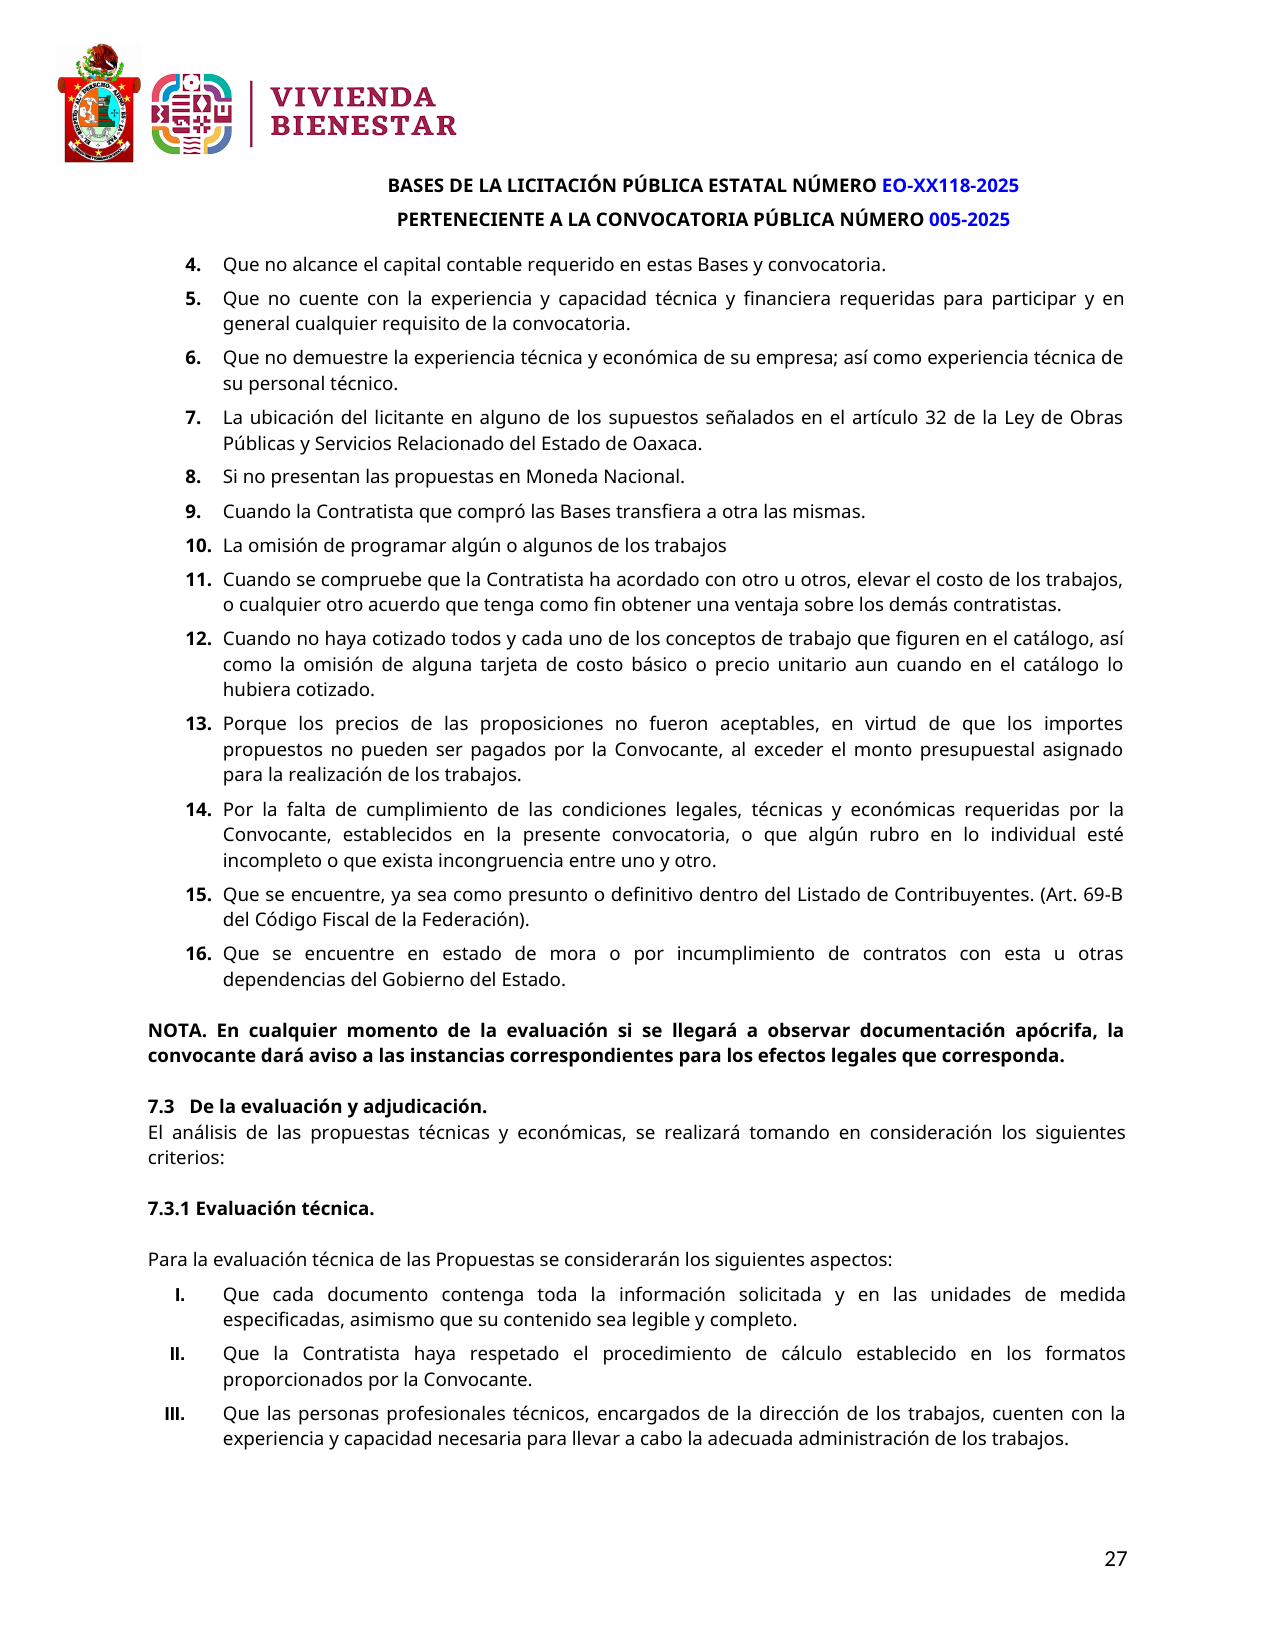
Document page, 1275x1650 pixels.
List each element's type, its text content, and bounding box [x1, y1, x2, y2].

list La ubicación del licitante en alguno de los supuestos señalados en el artículo 32 de la Ley de Obras Públicas y Servicios Relacionado del Estado de Oaxaca. [185, 404, 1125, 455]
list Cuando se compruebe que la Contratista ha acordado con otro u otros, elevar el costo de los trabajos, o cualquier otro acuerdo que tenga como fin obtener una ventaja sobre los demás contratistas. [185, 566, 1125, 617]
list Que se encuentre, ya sea como presunto o definitivo dentro del Listado de Contribuyentes. (Art. 69-B del Código Fiscal de la Federación). [185, 881, 1125, 932]
list Que cada documento contenga toda la información solicitada y en las unidades de medida especificadas, asimismo que su contenido sea legible y completo. [185, 1281, 1127, 1332]
list Que no alcance el capital contable requerido en estas Bases y convocatoria. [185, 251, 1125, 277]
list Porque los precios de las proposiciones no fueron aceptables, en virtud de que los importes propuestos no pueden ser pagados por la Convocante, al exceder el monto presupuestal asignado para la realización de los trabajos. [185, 711, 1125, 787]
list Por la falta de cumplimiento de las condiciones legales, técnicas y económicas requeridas por la Convocante, establecidos en la presente convocatoria, o que algún rubro en lo individual esté incompleto o que exista incongruencia entre uno y otro. [185, 796, 1125, 872]
list La omisión de programar algún o algunos de los trabajos [185, 532, 1125, 557]
text NOTA. En cualquier momento de la evaluación si se llegará a observar documentación apócrifa, la convocante dará aviso a las instancias correspondientes para los efectos legales que corresponda. [148, 1017, 1125, 1068]
list Que no cuente con la experiencia y capacidad técnica y financiera requeridas para participar y en general cualquier requisito de la convocatoria. [185, 285, 1125, 336]
picture [147, 66, 473, 163]
list Si no presentan las propuestas en Moneda Nacional. [185, 464, 1125, 489]
text El análisis de las propuestas técnicas y económicas, se realizará tomando en consideración los siguientes criterios: [148, 1119, 1127, 1170]
list Que las personas profesionales técnicos, encargados de la dirección de los trabajos, cuenten con la experiencia y capacidad necesaria para llevar a cabo la adecuada administración de los trabajos. [185, 1400, 1127, 1451]
text Para la evaluación técnica de las Propuestas se considerarán los siguientes aspectos: [148, 1247, 1127, 1272]
text 7.3.1 Evaluación técnica. [148, 1196, 1127, 1221]
list Que no demuestre la experiencia técnica y económica de su empresa; así como experiencia técnica de su personal técnico. [185, 345, 1125, 396]
text 7.3 De la evaluación y adjudicación. [148, 1094, 1127, 1119]
list Cuando la Contratista que compró las Bases transfiera a otra las mismas. [185, 498, 1125, 523]
list Que la Contratista haya respetado el procedimiento de cálculo establecido en los formatos proporcionados por la Convocante. [185, 1340, 1127, 1391]
list Cuando no haya cotizado todos y cada uno de los conceptos de trabajo que figuren en el catálogo, así como la omisión de alguna tarjeta de costo básico o precio unitario aun cuando en el catálogo lo hubiera cotizado. [185, 626, 1125, 702]
list Que se encuentre en estado de mora o por incumplimiento de contratos con esta u otras dependencias del Gobierno del Estado. [185, 941, 1125, 992]
picture [55, 42, 143, 165]
